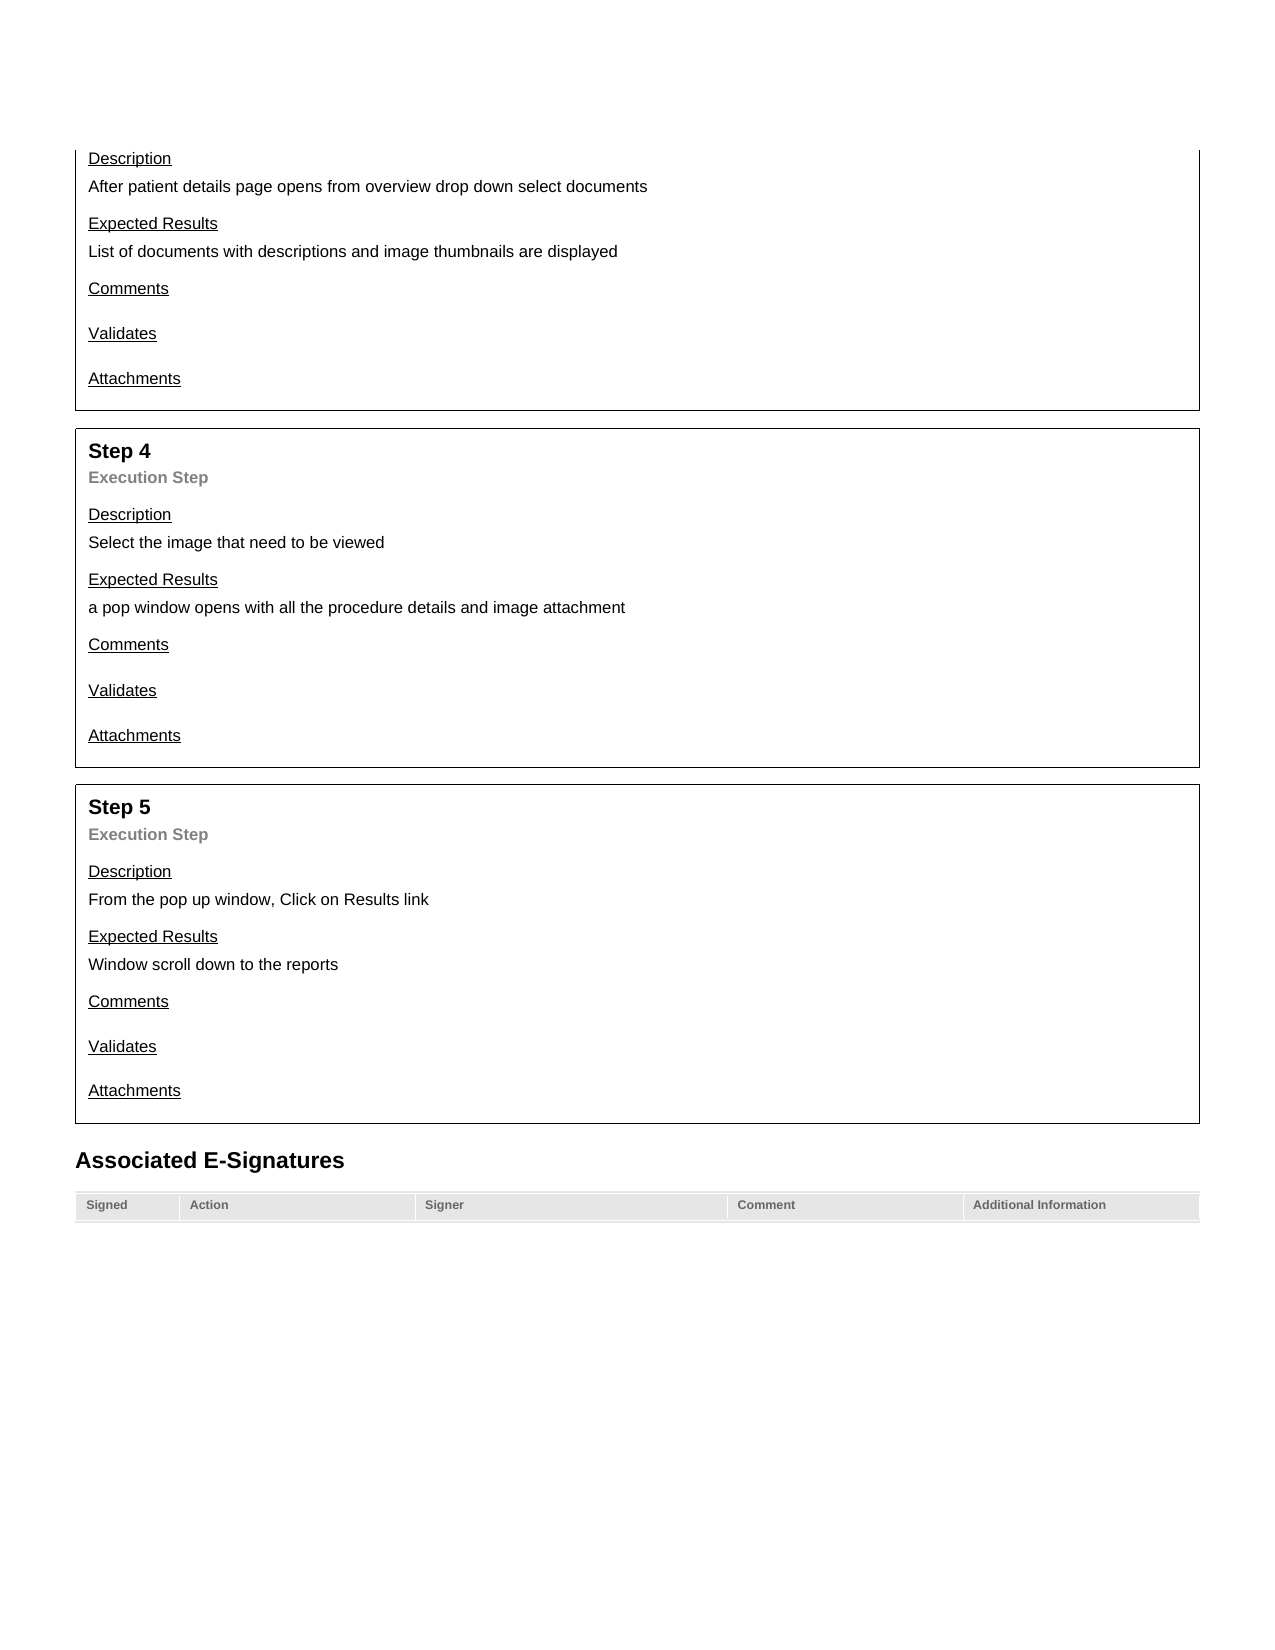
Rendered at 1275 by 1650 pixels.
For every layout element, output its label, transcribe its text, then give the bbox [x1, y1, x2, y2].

text Comments [88, 991, 1121, 1011]
text Signed Action Signer Comment Additional Information [86, 1198, 1121, 1212]
text Expected Results [88, 214, 1121, 233]
text Expected Results [88, 570, 1121, 589]
text Attachments [88, 368, 1121, 387]
text Step 5 [88, 795, 1121, 819]
text Validates [88, 324, 1121, 342]
text a pop window opens with all the procedure details and image attachment [88, 598, 1121, 617]
text List of documents with descriptions and image thumbnails are displayed [88, 242, 1121, 261]
text From the pop up window, Click on Results link [88, 890, 1121, 909]
text Comments [88, 635, 1121, 654]
text Window scroll down to the reports [88, 955, 1121, 974]
text Attachments [88, 1081, 1121, 1100]
text Step 4 [88, 439, 1121, 463]
text Description [88, 505, 1121, 524]
text Description [88, 149, 1121, 168]
text Comments [88, 279, 1121, 298]
text Execution Step [88, 468, 1121, 487]
text Attachments [88, 725, 1121, 744]
text Execution Step [88, 825, 1121, 844]
text Validates [88, 1036, 1121, 1055]
text Select the image that need to be viewed [88, 533, 1121, 552]
text Expected Results [88, 926, 1121, 946]
text Validates [88, 680, 1121, 699]
text After patient details page opens from overview drop down select documents [88, 177, 1121, 196]
text Associated E-Signatures [75, 1147, 1121, 1173]
text Description [88, 861, 1121, 881]
